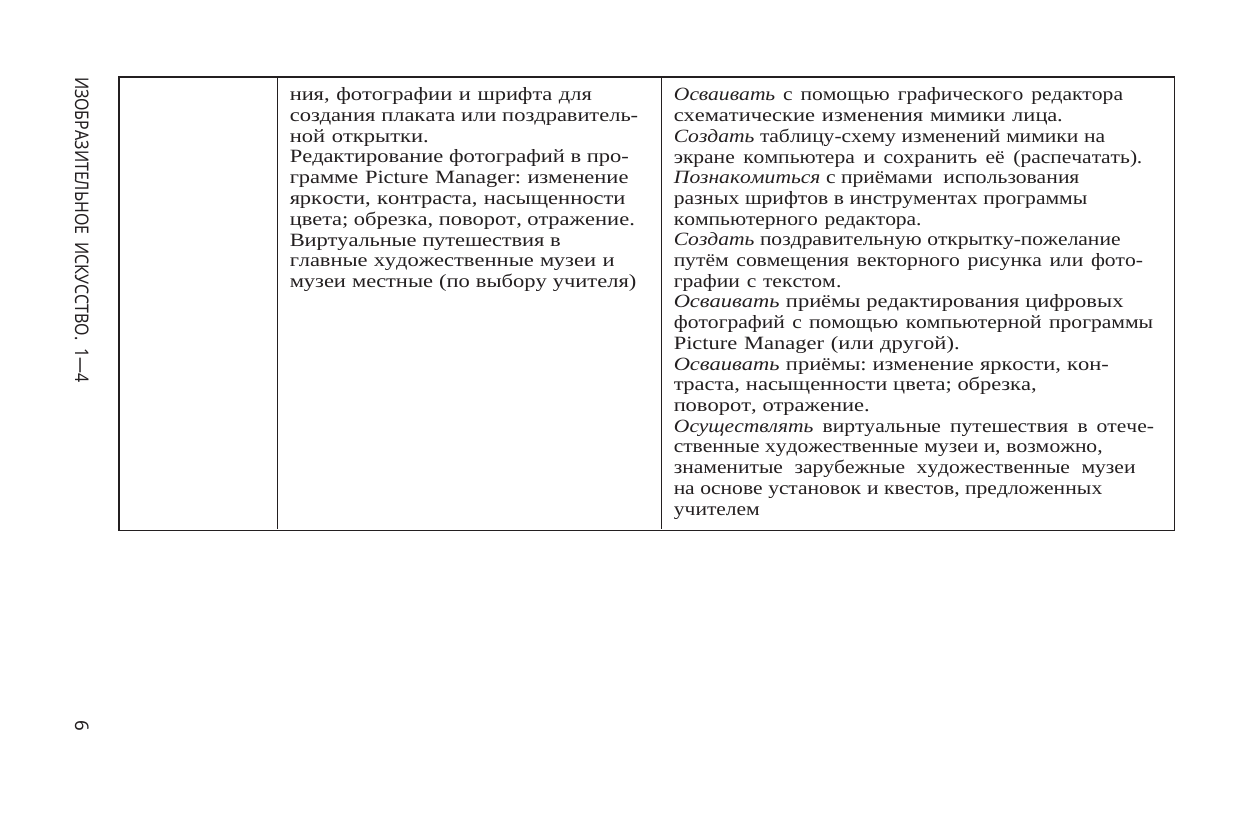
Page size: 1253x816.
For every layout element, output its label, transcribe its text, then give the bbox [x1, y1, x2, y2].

table_header ния, фотографии и шрифта для создания плаката или поздравитель- ной открытки. Редактирование фотографий в про- грамме Picture Manager: изменение яркости, контраста, насыщенности цвета; обрезка, поворот, отражение. Виртуальные путешествия в главные художественные музеи и музеи местные (по выбору учителя) [278, 78, 661, 529]
table_header Осваивать с помощью графического редактора схематические изменения мимики лица. Создать таблицу-схему изменений мимики на экране компьютера и сохранить её (распечатать). Познакомиться с приёмами использования разных шрифтов в инструментах программы компьютерного редактора. Создать поздравительную открытку-пожелание путём совмещения векторного рисунка или фото- графии с текстом. Осваивать приёмы редактирования цифровых фотографий с помощью компьютерной программы Picture Manager (или другой). Осваивать приёмы: изменение яркости, кон- траста, насыщенности цвета; обрезка, поворот, отражение. Осуществлять виртуальные путешествия в отече- ственные художественные музеи и, возможно, знаменитые зарубежные художественные музеи на основе установок и квестов, предложенных учителем [662, 78, 1174, 529]
table_header [120, 78, 277, 529]
